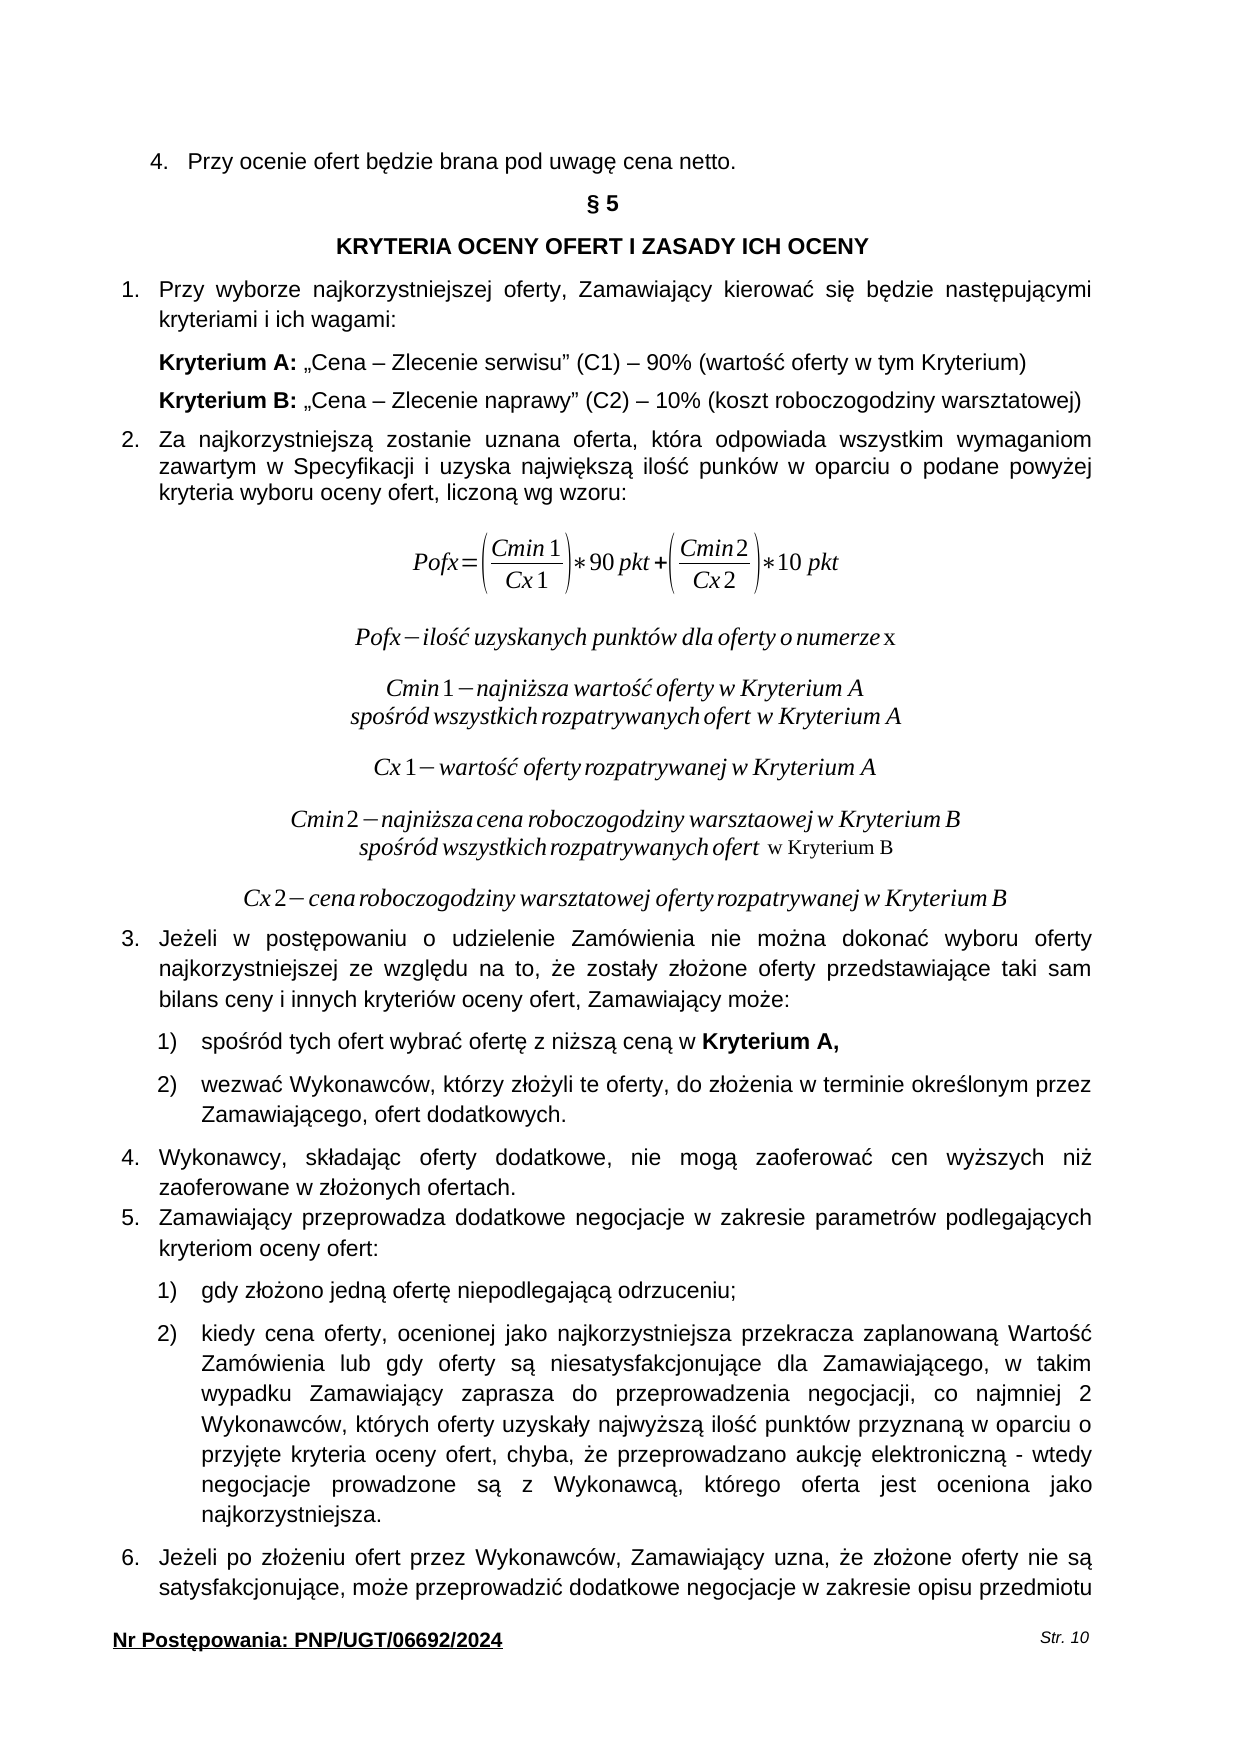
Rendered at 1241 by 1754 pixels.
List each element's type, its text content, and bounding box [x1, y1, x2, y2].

text 2) wezwać Wykonawców, którzy złożyli te oferty, do złożenia w terminie określonym przez Zamawiającego, ofert dodatkowych. [157, 1071, 1093, 1127]
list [121, 1544, 1093, 1600]
text w Kryterium B [158, 833, 1093, 861]
list Za najkorzystniejszą zostanie uznana oferta, która odpowiada wszystkim wymaganiom zawartym w Specyfikacji i uzyska największą ilość punków w oparciu o podane powyżej kryteria wyboru oceny ofert, liczoną wg wzoru: [121, 426, 1093, 505]
list kiedy cena oferty, ocenionej jako najkorzystniejsza przekracza zaplanowaną Wartość Zamówienia lub gdy oferty są niesatysfakcjonujące dla Zamawiającego, w takim wypadku Zamawiający zaprasza do przeprowadzenia negocjacji, co najmniej 2 Wykonawców, których oferty uzyskały najwyższą ilość punktów przyznaną w oparciu o przyjęte kryteria oceny ofert, chyba, że przeprowadzano aukcję elektroniczną - wtedy negocjacje prowadzone są z Wykonawcą, którego oferta jest oceniona jako najkorzystniejsza. [157, 1320, 1093, 1527]
subtitle KRYTERIA OCENY OFERT I ZASADY ICH OCENY [112, 233, 1093, 259]
list gdy złożono jedną ofertę niepodlegającą odrzuceniu; [157, 1277, 1093, 1303]
list Przy ocenie ofert będzie brana pod uwagę cena netto. [150, 148, 1093, 174]
text Kryterium A: „Cena – Zlecenie serwisu” (C1) – 90% (wartość oferty w tym Kryterium) [158, 349, 1093, 375]
subtitle § 5 [112, 190, 1093, 217]
list Wykonawcy, składając oferty dodatkowe, nie mogą zaoferować cen wyższych niż zaoferowane w złożonych ofertach. [121, 1144, 1093, 1200]
text Kryterium B: „Cena – Zlecenie naprawy” (C2) – 10% (koszt roboczogodziny warsztatowej) [158, 387, 1093, 414]
list Zamawiający przeprowadza dodatkowe negocjacje w zakresie parametrów podlegających kryteriom oceny ofert: [121, 1204, 1093, 1261]
text 1) spośród tych ofert wybrać ofertę z niższą ceną w Kryterium A, [157, 1028, 1093, 1054]
list Jeżeli w postępowaniu o udzielenie Zamówienia nie można dokonać wyboru oferty najkorzystniejszej ze względu na to, że zostały złożone oferty przedstawiające taki sam bilans ceny i innych kryteriów oceny ofert, Zamawiający może: [121, 925, 1093, 1012]
list Przy wyborze najkorzystniejszej oferty, Zamawiający kierować się będzie następującymi kryteriami i ich wagami: [121, 276, 1093, 332]
